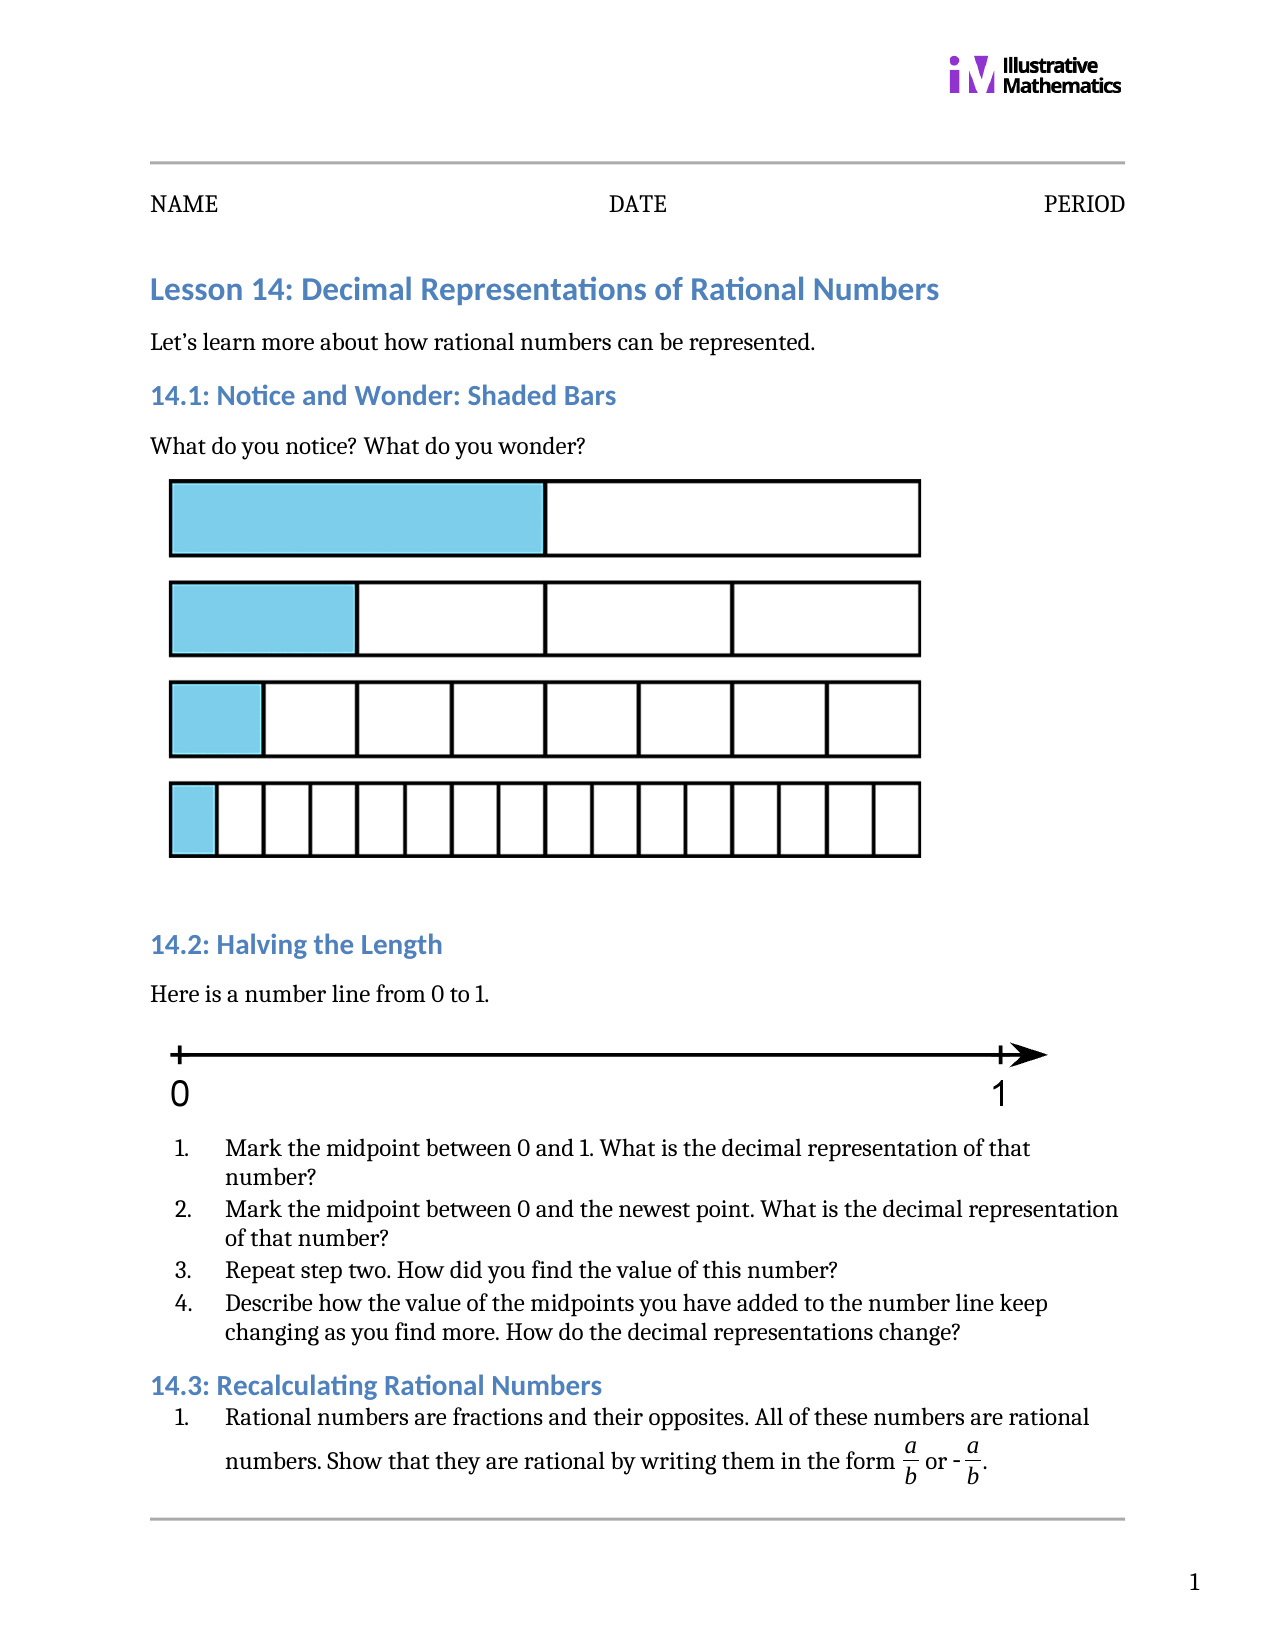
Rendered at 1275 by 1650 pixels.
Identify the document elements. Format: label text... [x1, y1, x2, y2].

text Here is a number line from 0 to 1. [150, 980, 1125, 1009]
picture [949, 55, 1121, 93]
list Mark the midpoint between 0 and the newest point. What is the decimal representation of that number? [175, 1195, 1125, 1252]
subtitle 14.1: Notice and Wonder: Shaded Bars [150, 377, 1125, 413]
subtitle Lesson 14: Decimal Representations of Rational Numbers [150, 268, 1125, 309]
list Mark the midpoint between 0 and 1. What is the decimal representation of that number? [175, 1134, 1125, 1191]
subtitle 14.3: Recalculating Rational Numbers [150, 1367, 1125, 1403]
list Repeat step two. How did you find the value of this number? [175, 1256, 1125, 1285]
subtitle 14.2: Halving the Length [150, 926, 1125, 961]
picture [168, 479, 922, 858]
list Rational numbers are fractions and their opposites. All of these numbers are rational numbers. Show that they are rational by writing them in the form or . [175, 1403, 1125, 1490]
text What do you notice? What do you wonder? [150, 432, 1125, 461]
picture [168, 1027, 1048, 1115]
text Let’s learn more about how rational numbers can be represented. [150, 328, 1125, 357]
list Describe how the value of the midpoints you have added to the number line keep changing as you find more. How do the decimal representations change? [175, 1289, 1125, 1346]
